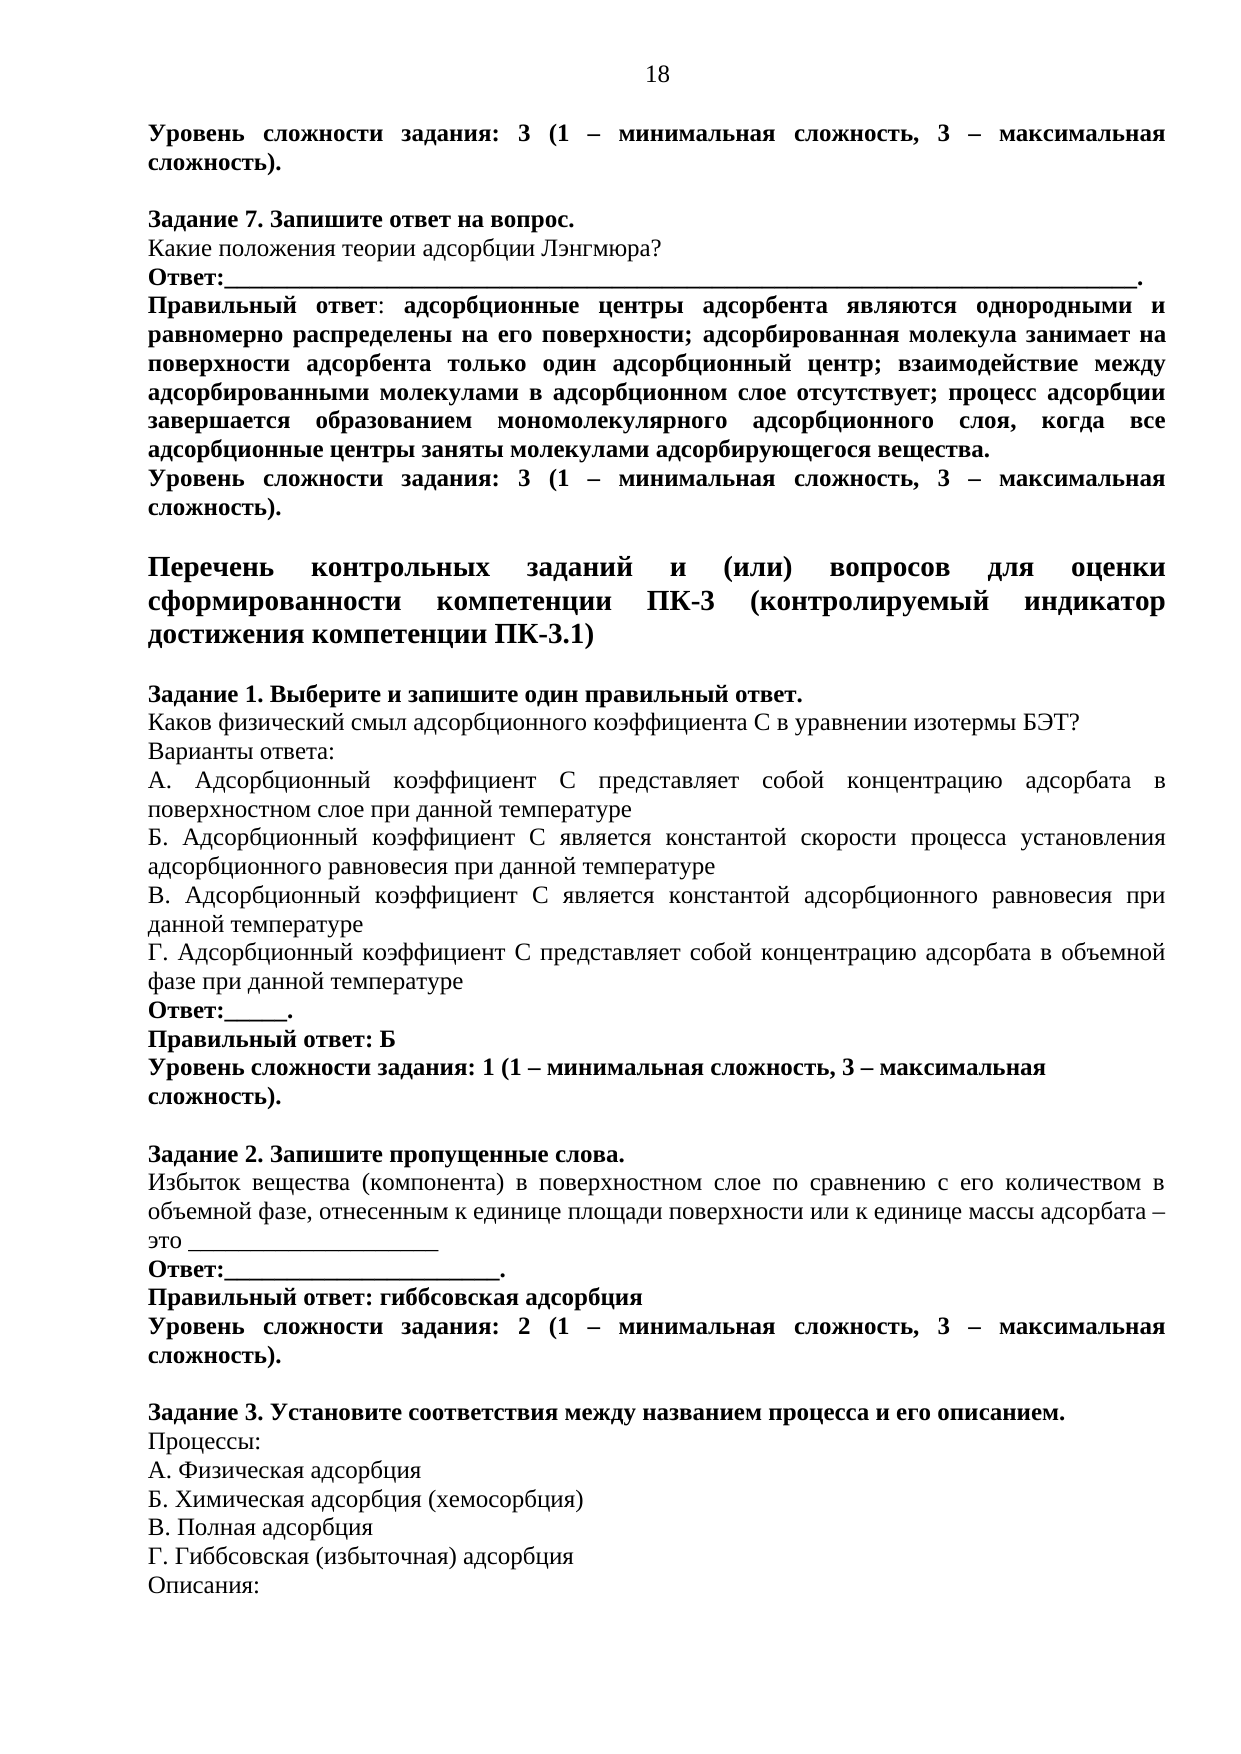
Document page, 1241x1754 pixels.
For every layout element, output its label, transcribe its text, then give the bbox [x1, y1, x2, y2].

text Ответ:_____. [148, 995, 1167, 1024]
text Задание 2. Запишите пропущенные слова. [148, 1139, 1167, 1167]
text Какие положения теории адсорбции Лэнгмюра? [148, 233, 1167, 262]
text Ответ:______________________. [148, 1254, 1167, 1282]
text В. Адсорбционный коэффициент С является константой адсорбционного равновесия при данной температуре [148, 880, 1167, 937]
text Задание 1. Выберите и запишите один правильный ответ. [148, 679, 1167, 707]
text Перечень контрольных заданий и (или) вопросов для оценки сформированности компетенции ПК-3 (контролируемый индикатор достижения компетенции ПК-3.1) [148, 549, 1167, 650]
text Правильный ответ: Б [148, 1024, 1167, 1052]
text Избыток вещества (компонента) в поверхностном слое по сравнению с его количеством в объемной фазе, отнесенным к единице площади поверхности или к единице массы адсорбата – это ____________________ [148, 1167, 1167, 1254]
text Уровень сложности задания: 3 (1 – минимальная сложность, 3 – максимальная сложность). [148, 118, 1167, 176]
text Уровень сложности задания: 1 (1 – минимальная сложность, 3 – максимальная сложность). [148, 1052, 1167, 1110]
text Задание 3. Установите соответствия между названием процесса и его описанием. [148, 1397, 1167, 1426]
text А. Адсорбционный коэффициент С представляет собой концентрацию адсорбата в поверхностном слое при данной температуре [148, 765, 1167, 822]
text В. Полная адсорбция [148, 1512, 1167, 1541]
text Процессы: [148, 1426, 1167, 1455]
text Уровень сложности задания: 3 (1 – минимальная сложность, 3 – максимальная сложность). [148, 463, 1167, 521]
text Каков физический смыл адсорбционного коэффициента С в уравнении изотермы БЭТ? [148, 707, 1167, 736]
text А. Физическая адсорбция [148, 1455, 1167, 1484]
text Уровень сложности задания: 2 (1 – минимальная сложность, 3 – максимальная сложность). [148, 1311, 1167, 1369]
text Правильный ответ: гиббсовская адсорбция [148, 1282, 1167, 1311]
text Ответ:_________________________________________________________________________. [148, 262, 1167, 291]
text Описания: [148, 1570, 1167, 1599]
text Г. Гиббсовская (избыточная) адсорбция [148, 1541, 1167, 1570]
text Задание 7. Запишите ответ на вопрос. [148, 204, 1167, 233]
text Б. Химическая адсорбция (хемосорбция) [148, 1484, 1167, 1512]
text Варианты ответа: [148, 736, 1167, 765]
list Правильный ответ: адсорбционные центры адсорбента являются однородными и равномерно распределены на его поверхности; адсорбированная молекула занимает на поверхности адсорбента только один адсорбционный центр; взаимодействие между адсорбированными молекулами в адсорбционном слое отсутствует; процесс адсорбции завершается образованием мономолекулярного адсорбционного слоя, когда все адсорбционные центры заняты молекулами адсорбирующегося вещества. [148, 291, 1167, 463]
text Б. Адсорбционный коэффициент С является константой скорости процесса установления адсорбционного равновесия при данной температуре [148, 822, 1167, 880]
text Г. Адсорбционный коэффициент С представляет собой концентрацию адсорбата в объемной фазе при данной температуре [148, 937, 1167, 995]
